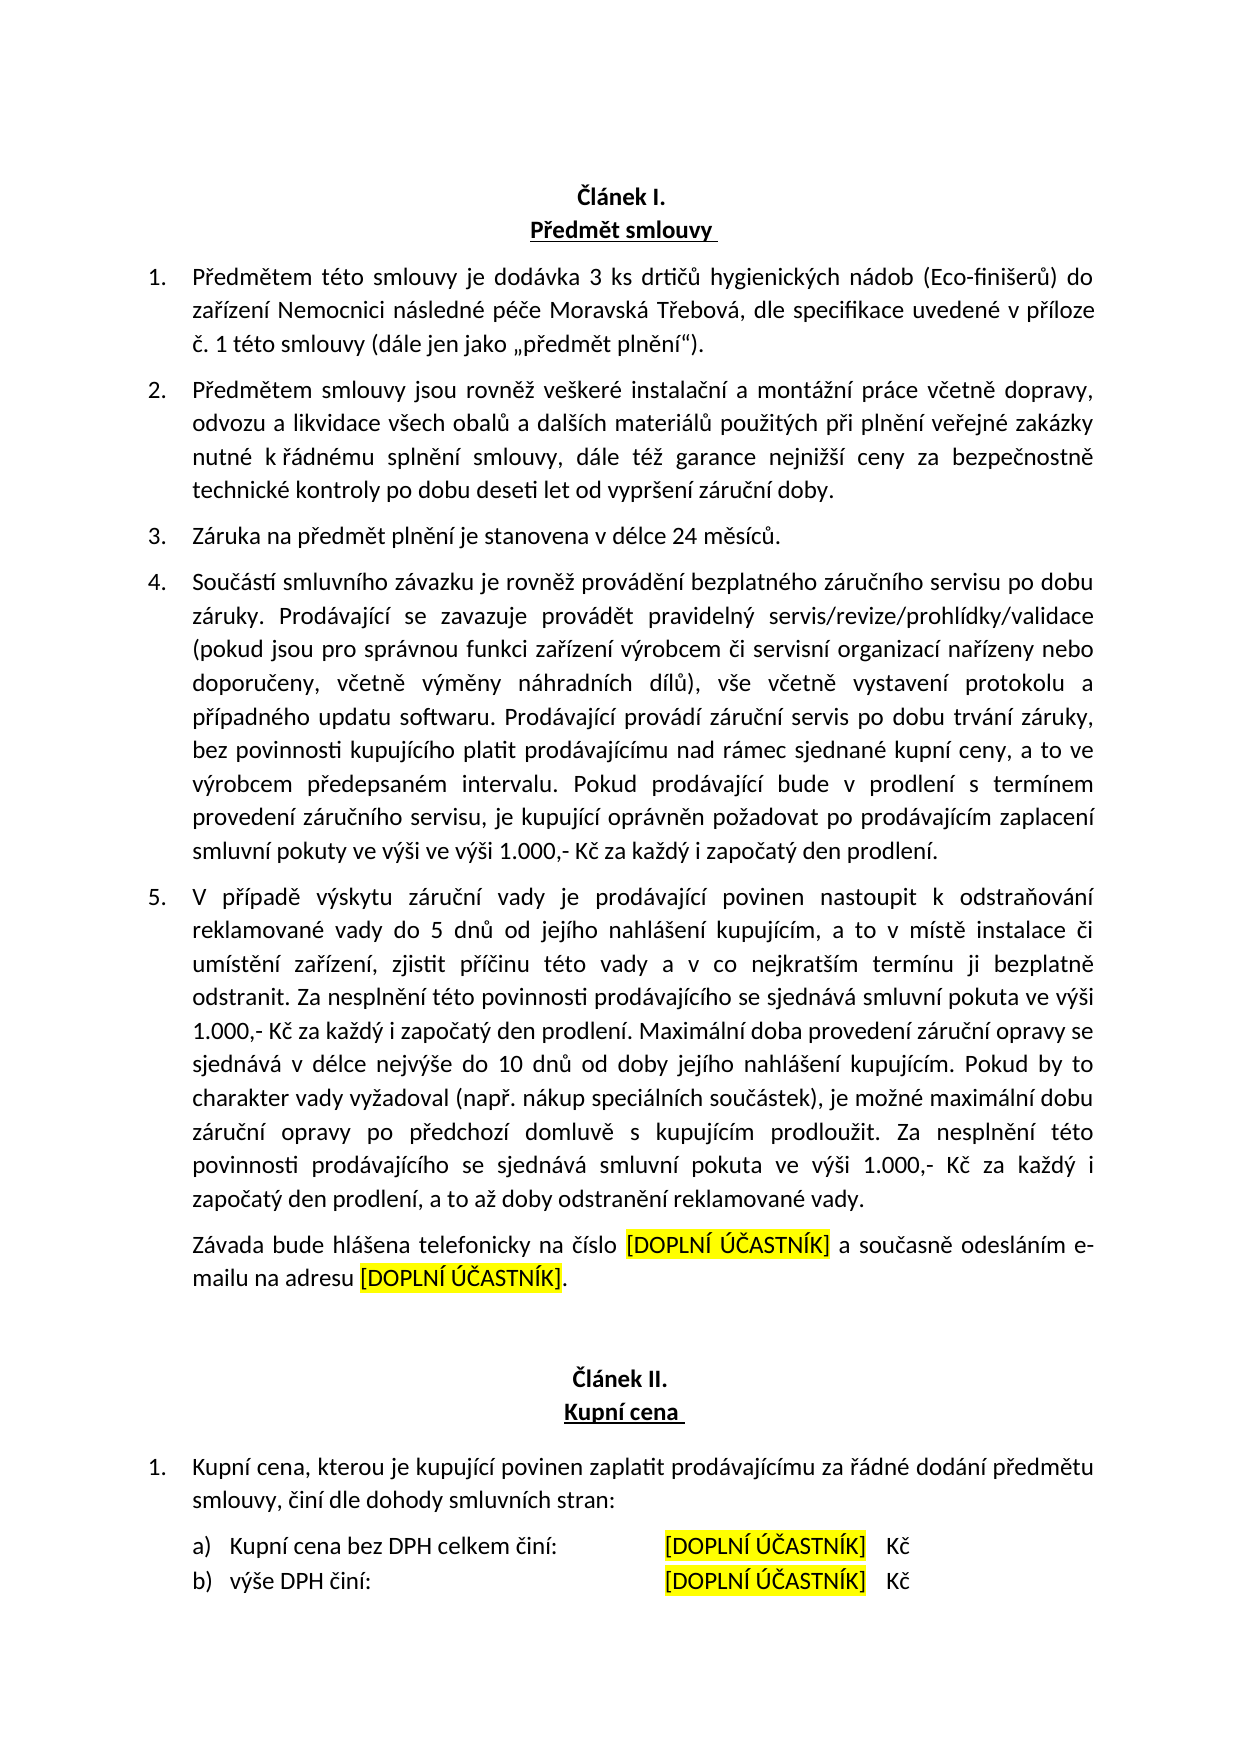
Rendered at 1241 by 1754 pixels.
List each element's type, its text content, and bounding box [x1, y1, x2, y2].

list Závada bude hlášena telefonicky na číslo [DOPLNÍ ÚČASTNÍK] a současně odesláním e-mailu na adresu [DOPLNÍ ÚČASTNÍK]. [192, 1229, 1095, 1293]
text Článek II. [148, 1363, 1093, 1393]
list Předmětem této smlouvy je dodávka 3 ks drtičů hygienických nádob (Eco-finišerů) do zařízení Nemocnici následné péče Moravská Třebová, dle specifikace uvedené v příloze č. 1 této smlouvy (dále jen jako „předmět plnění“). [148, 261, 1095, 358]
list Předmětem smlouvy jsou rovněž veškeré instalační a montážní práce včetně dopravy, odvozu a likvidace všech obalů a dalších materiálů použitých při plnění veřejné zakázky nutné k řádnému splnění smlouvy, dále též garance nejnižší ceny za bezpečnostně technické kontroly po dobu deseti let od vypršení záruční doby. [148, 374, 1095, 505]
text Článek I. [148, 181, 1095, 212]
list Kupní cena, kterou je kupující povinen zaplatit prodávajícímu za řádné dodání předmětu smlouvy, činí dle dohody smluvních stran: [148, 1451, 1095, 1515]
list Součástí smluvního závazku je rovněž provádění bezplatného záručního servisu po dobu záruky. Prodávající se zavazuje provádět pravidelný servis/revize/prohlídky/validace (pokud jsou pro správnou funkci zařízení výrobcem či servisní organizací nařízeny nebo doporučeny, včetně výměny náhradních dílů), vše včetně vystavení protokolu a případného updatu softwaru. Prodávající provádí záruční servis po dobu trvání záruky, bez povinnosti kupujícího platit prodávajícímu nad rámec sjednané kupní ceny, a to ve výrobcem předepsaném intervalu. Pokud prodávající bude v prodlení s termínem provedení záručního servisu, je kupující oprávněn požadovat po prodávajícím zaplacení smluvní pokuty ve výši ve výši 1.000,- Kč za každý i započatý den prodlení. [148, 567, 1095, 865]
list výše DPH činí: [DOPLNÍ ÚČASTNÍK] Kč [866, 1565, 1093, 1596]
list Kupní cena bez DPH celkem činí: [DOPLNÍ ÚČASTNÍK] Kč [866, 1530, 1093, 1561]
list výše DPH činí: [DOPLNÍ ÚČASTNÍK] Kč [192, 1565, 665, 1596]
list Záruka na předmět plnění je stanovena v délce 24 měsíců. [148, 521, 1095, 551]
text Kupní cena [148, 1396, 1095, 1427]
list V případě výskytu záruční vady je prodávající povinen nastoupit k odstraňování reklamované vady do 5 dnů od jejího nahlášení kupujícím, a to v místě instalace či umístění zařízení, zjistit příčinu této vady a v co nejkratším termínu ji bezplatně odstranit. Za nesplnění této povinnosti prodávajícího se sjednává smluvní pokuta ve výši 1.000,- Kč za každý i započatý den prodlení. Maximální doba provedení záruční opravy se sjednává v délce nejvýše do 10 dnů od doby jejího nahlášení kupujícím. Pokud by to charakter vady vyžadoval (např. nákup speciálních součástek), je možné maximální dobu záruční opravy po předchozí domluvě s kupujícím prodloužit. Za nesplnění této povinnosti prodávajícího se sjednává smluvní pokuta ve výši 1.000,- Kč za každý i započatý den prodlení, a to až doby odstranění reklamované vady. [148, 881, 1095, 1213]
text Předmět smlouvy [148, 215, 1095, 245]
list Kupní cena bez DPH celkem činí: [DOPLNÍ ÚČASTNÍK] Kč [192, 1530, 665, 1561]
